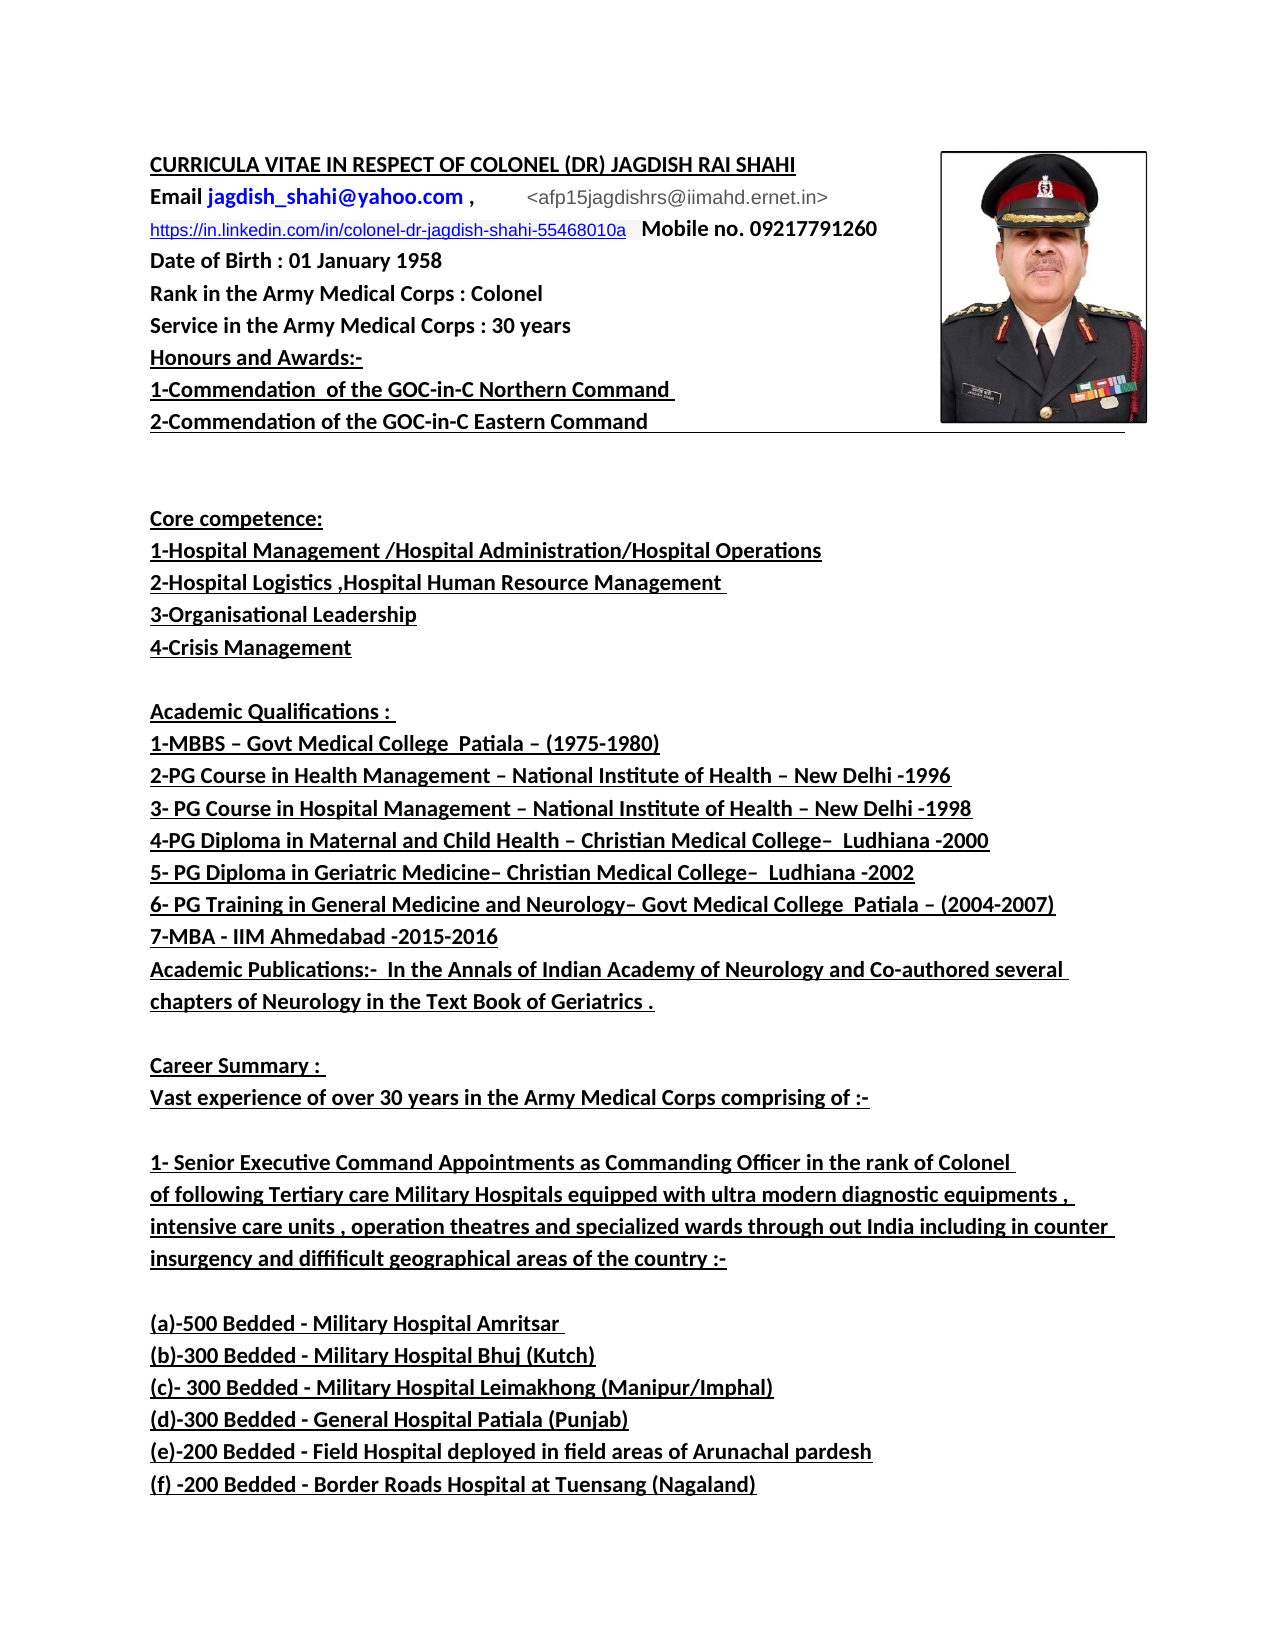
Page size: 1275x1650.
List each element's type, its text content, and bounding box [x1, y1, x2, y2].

picture [1125, 151, 1149, 424]
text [150, 433, 1125, 1498]
